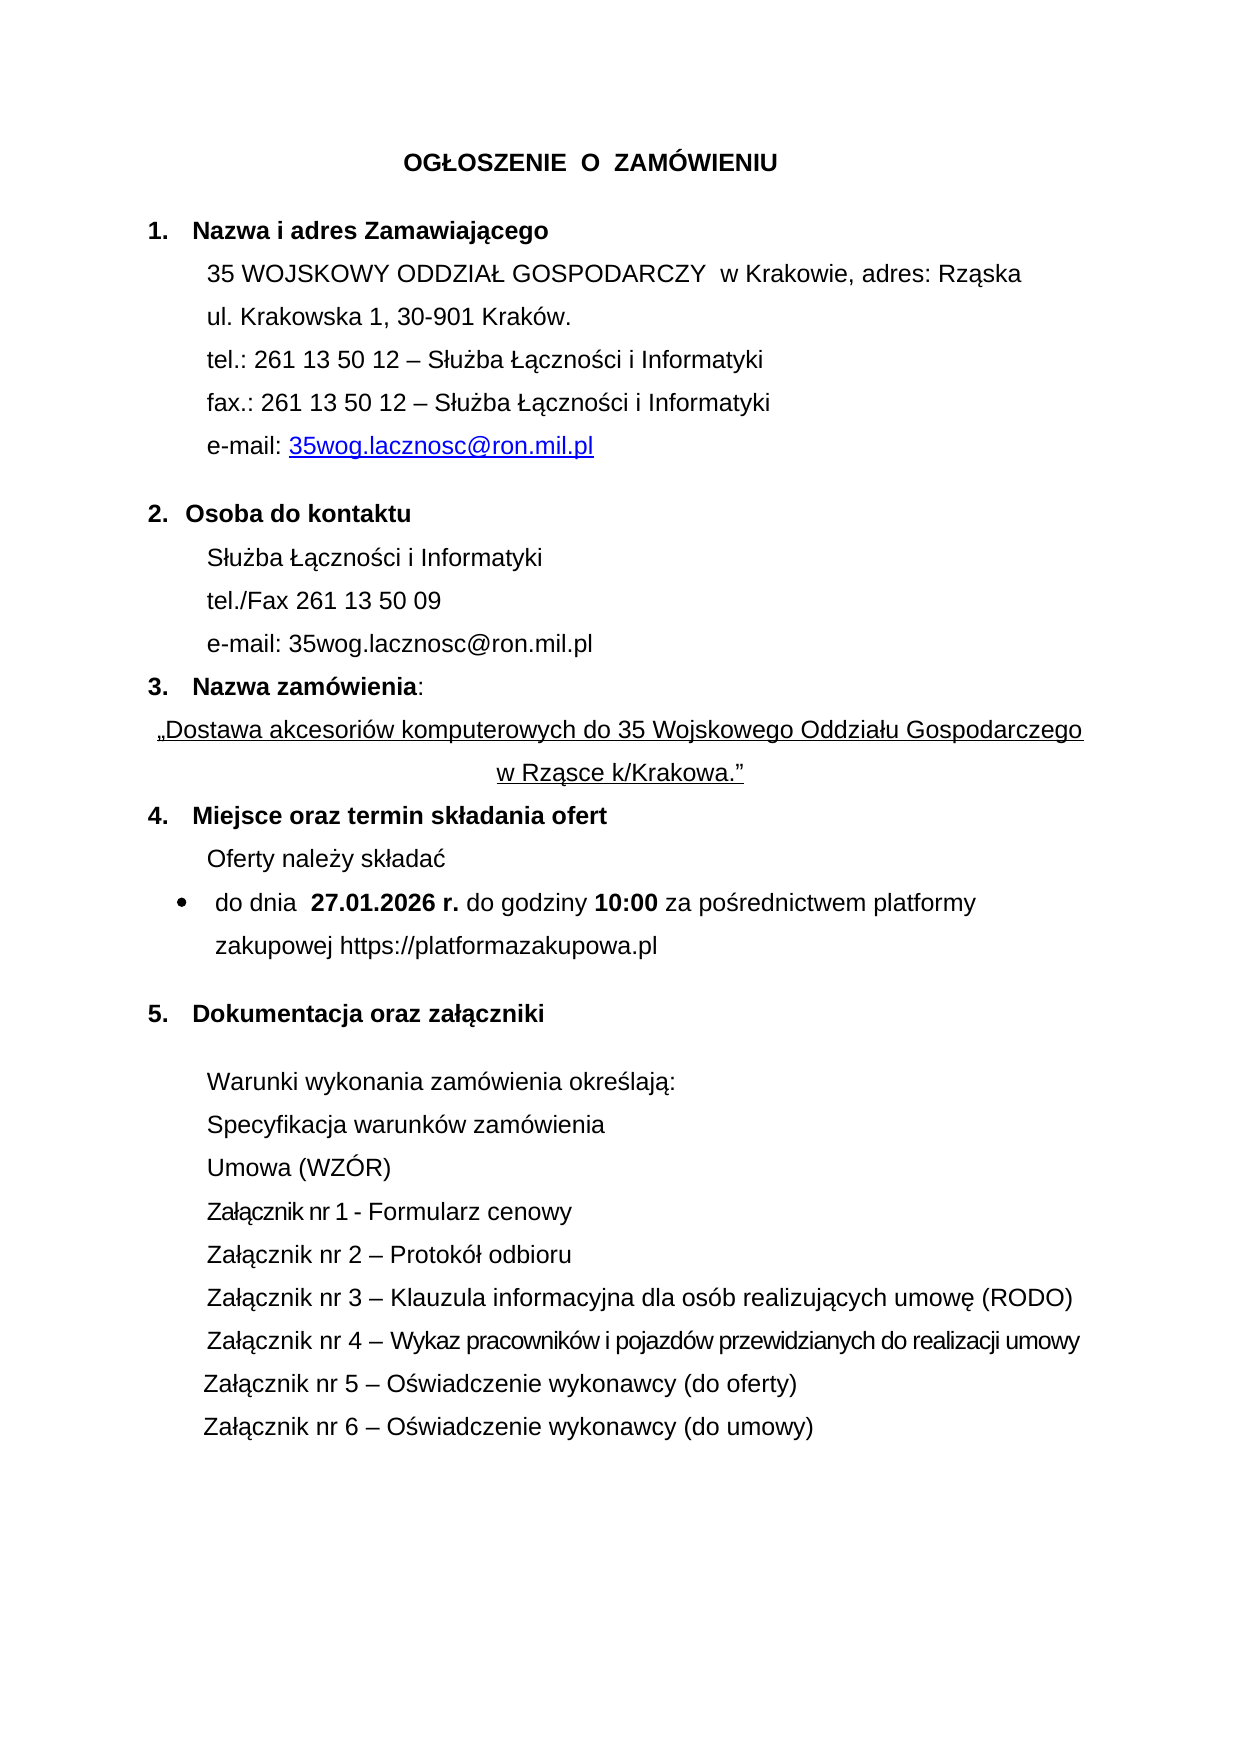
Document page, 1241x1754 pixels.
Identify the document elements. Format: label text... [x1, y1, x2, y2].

text Załącznik nr 6 – Oświadczenie wykonawcy (do umowy) [148, 1412, 1093, 1441]
text Załącznik nr 2 – Protokół odbioru [207, 1239, 1093, 1268]
list Dokumentacja oraz załączniki [148, 999, 1093, 1028]
text 35 WOJSKOWY ODDZIAŁ GOSPODARCZY w Krakowie, adres: Rząska [207, 259, 1093, 288]
list Nazwa i adres Zamawiającego [148, 216, 1093, 244]
list do dnia 27.01.2026 r. do godziny 10:00 za pośrednictwem platformy zakupowej https://platformazakupowa.pl [177, 888, 1093, 959]
list Osoba do kontaktu [148, 499, 1093, 528]
text Oferty należy składać [207, 844, 1093, 873]
text e-mail: 35wog.lacznosc@ron.mil.pl [207, 629, 1093, 658]
text „Dostawa akcesoriów komputerowych do 35 Wojskowego Oddziału Gospodarczego w Rząsce k/Krakowa.” [148, 715, 1093, 787]
list Miejsce oraz termin składania ofert [148, 801, 1093, 830]
text tel./Fax 261 13 50 09 [207, 586, 1093, 614]
text fax.: 261 13 50 12 – Służba Łączności i Informatyki [207, 388, 1093, 417]
text Umowa (WZÓR) [207, 1153, 1093, 1182]
text Załącznik nr 3 – Klauzula informacyjna dla osób realizujących umowę (RODO) [207, 1283, 1093, 1311]
text Załącznik nr 5 – Oświadczenie wykonawcy (do oferty) [148, 1369, 1093, 1398]
text OGŁOSZENIE O ZAMÓWIENIU [148, 148, 1034, 176]
text Służba Łączności i Informatyki [207, 543, 1093, 571]
text Warunki wykonania zamówienia określają: [207, 1067, 1093, 1096]
text Załącznik nr 4 – Wykaz pracowników i pojazdów przewidzianych do realizacji umowy [207, 1326, 1093, 1354]
text ul. Krakowska 1, 30-901 Kraków. [207, 302, 1093, 331]
text Załącznik nr 1 - Formularz cenowy [207, 1196, 1086, 1225]
text Specyfikacja warunków zamówienia [207, 1110, 1093, 1139]
list Nazwa zamówienia: [148, 672, 1093, 701]
text e-mail: 35wog.lacznosc@ron.mil.pl [207, 431, 1093, 460]
text tel.: 261 13 50 12 – Służba Łączności i Informatyki [207, 345, 1093, 374]
